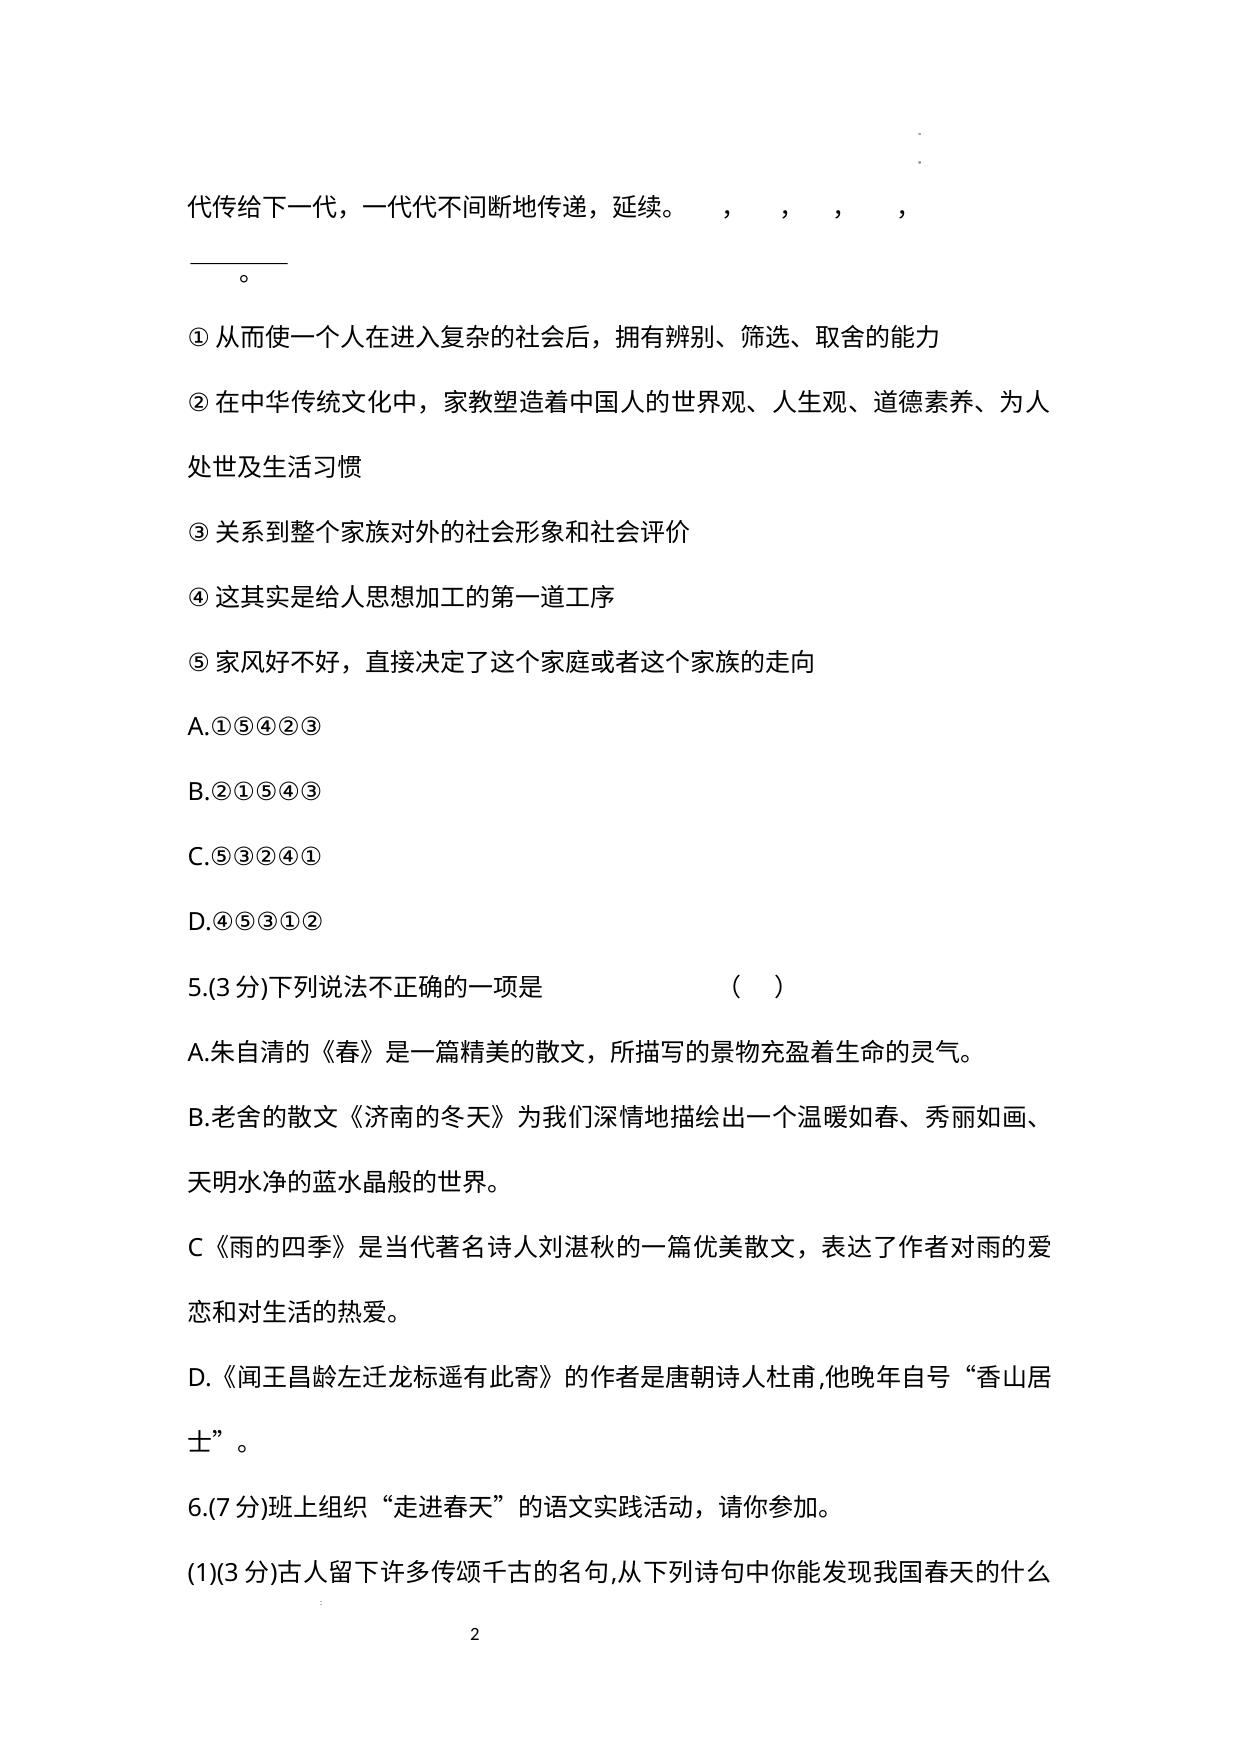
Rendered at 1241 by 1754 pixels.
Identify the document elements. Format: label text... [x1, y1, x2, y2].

text B.老舍的散文《济南的冬天》为我们深情地描绘出一个温暖如春、秀丽如画、天明水净的蓝水晶般的世界。 [187, 1083, 1053, 1213]
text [187, 1538, 1053, 1603]
text ②在中华传统文化中，家教塑造着中国人的世界观、人生观、道德素养、为人处世及生活习惯 [187, 368, 1053, 498]
text A.①⑤④②③ [187, 693, 1053, 758]
text D.④⑤③①② [187, 888, 1053, 953]
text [187, 173, 1053, 238]
text 。 [187, 238, 1053, 303]
text ③关系到整个家族对外的社会形象和社会评价 [187, 498, 1053, 563]
text C.⑤③②④① [187, 823, 1053, 888]
text ⑤家风好不好，直接决定了这个家庭或者这个家族的走向 [187, 628, 1053, 693]
text C《雨的四季》是当代著名诗人刘湛秋的一篇优美散文，表达了作者对雨的爱恋和对生活的热爱。 [187, 1213, 1053, 1343]
text 6.(7分)班上组织“走进春天”的语文实践活动，请你参加。 [187, 1473, 1053, 1538]
text ①从而使一个人在进入复杂的社会后，拥有辨别、筛选、取舍的能力 [187, 303, 1053, 368]
text ④这其实是给人思想加工的第一道工序 [187, 563, 1053, 628]
text B.②①⑤④③ [187, 758, 1053, 823]
text A.朱自清的《春》是一篇精美的散文，所描写的景物充盈着生命的灵气。 [187, 1018, 1053, 1083]
text 5.(3分)下列说法不正确的一项是 （ ） [187, 953, 1053, 1018]
text D.《闻王昌龄左迁龙标遥有此寄》的作者是唐朝诗人杜甫,他晚年自号“香山居士”。 [187, 1343, 1053, 1473]
